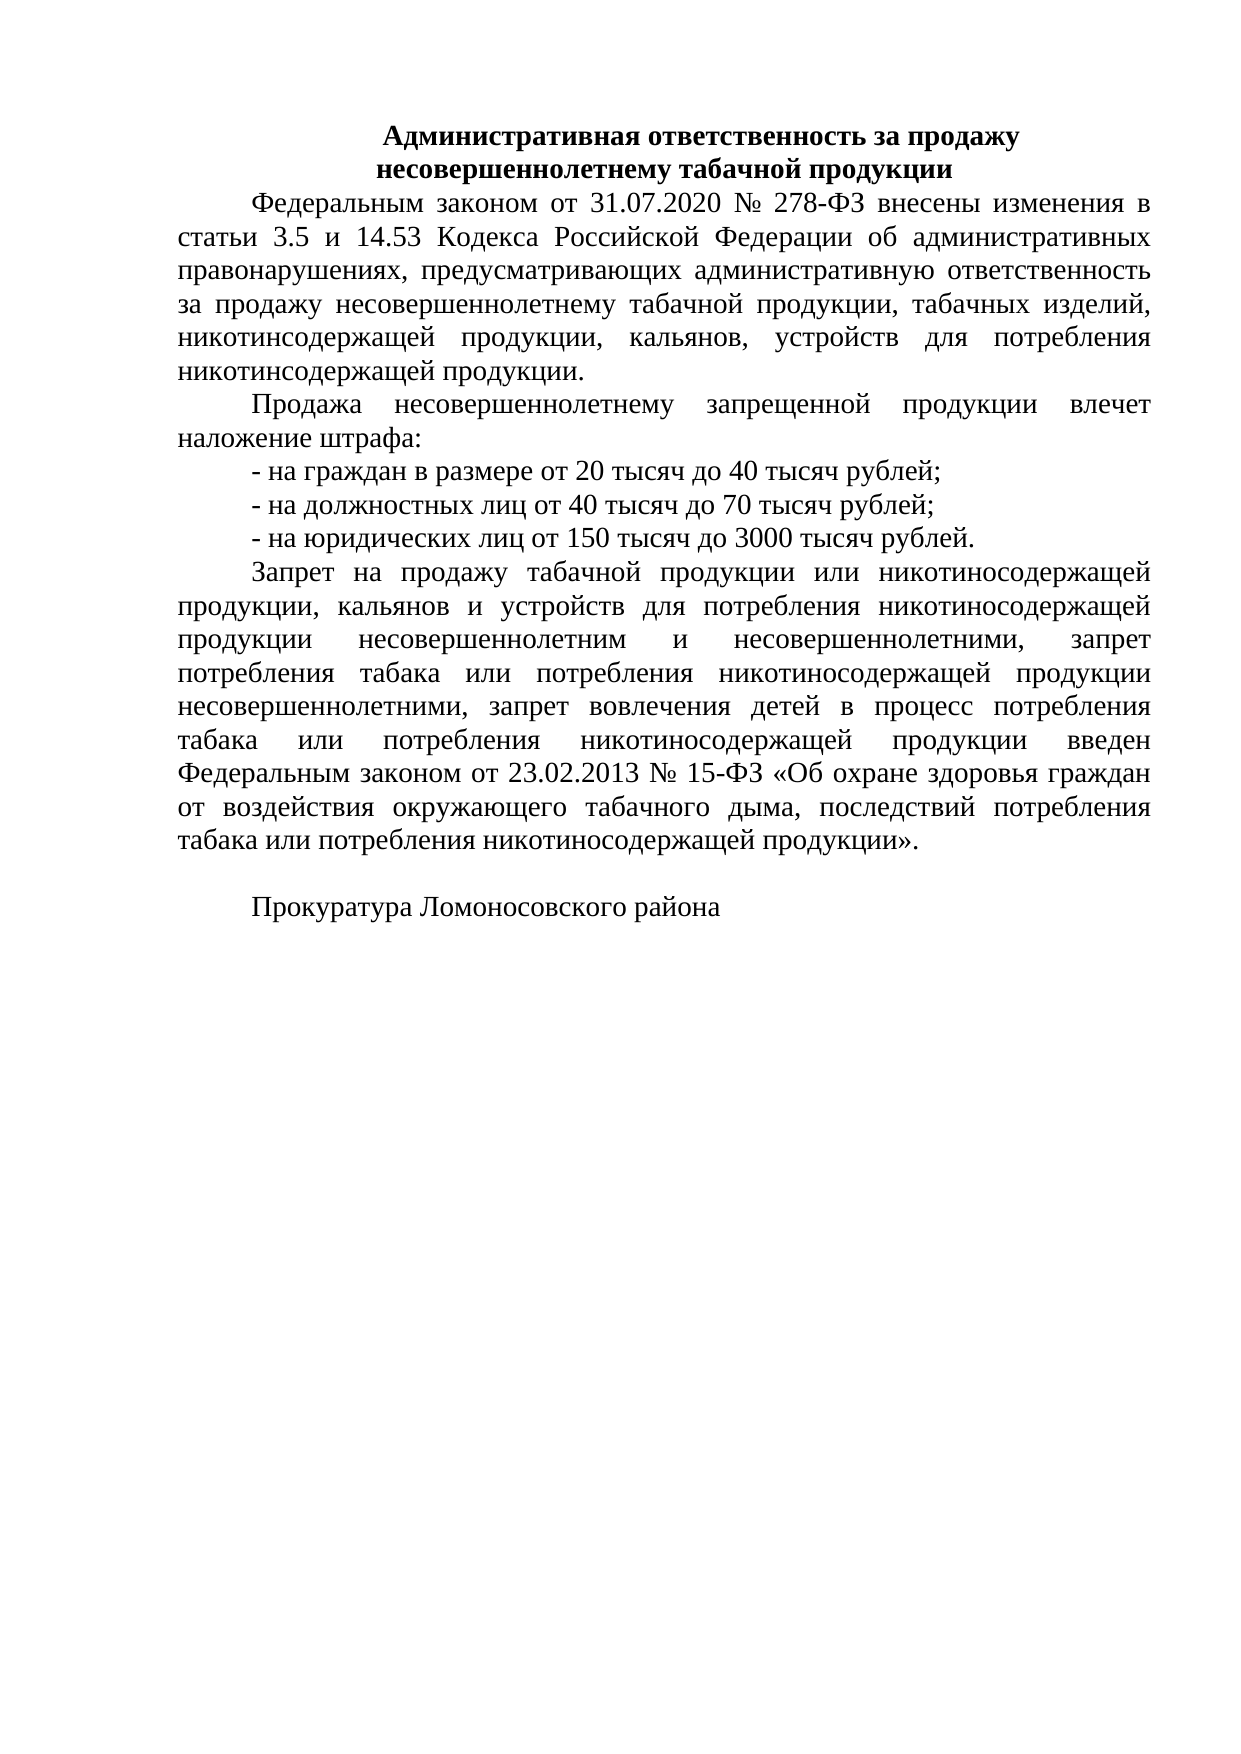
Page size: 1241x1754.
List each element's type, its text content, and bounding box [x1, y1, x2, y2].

text Запрет на продажу табачной продукции или никотиносодержащей продукции, кальянов и устройств для потребления никотиносодержащей продукции несовершеннолетним и несовершеннолетними, запрет потребления табака или потребления никотиносодержащей продукции несовершеннолетними, запрет вовлечения детей в процесс потребления табака или потребления никотиносодержащей продукции введен Федеральным законом от 23.02.2013 № 15-ФЗ «Об охране здоровья граждан от воздействия окружающего табачного дыма, последствий потребления табака или потребления никотиносодержащей продукции». [177, 554, 1152, 856]
text - на юридических лиц от 150 тысяч до 3000 тысяч рублей. [177, 521, 1152, 554]
text Административная ответственность за продажу несовершеннолетнему табачной продукции [177, 118, 1152, 185]
text Федеральным законом от 31.07.2020 № 278-ФЗ внесены изменения в статьи 3.5 и 14.53 Кодекса Российской Федерации об административных правонарушениях, предусматривающих административную ответственность за продажу несовершеннолетнему табачной продукции, табачных изделий, никотинсодержащей продукции, кальянов, устройств для потребления никотинсодержащей продукции. [177, 185, 1152, 386]
text Продажа несовершеннолетнему запрещенной продукции влечет наложение штрафа: [177, 386, 1152, 453]
text - на должностных лиц от 40 тысяч до 70 тысяч рублей; [177, 487, 1152, 521]
text - на граждан в размере от 20 тысяч до 40 тысяч рублей; [177, 453, 1152, 487]
text Прокуратура Ломоносовского района [177, 889, 1152, 923]
